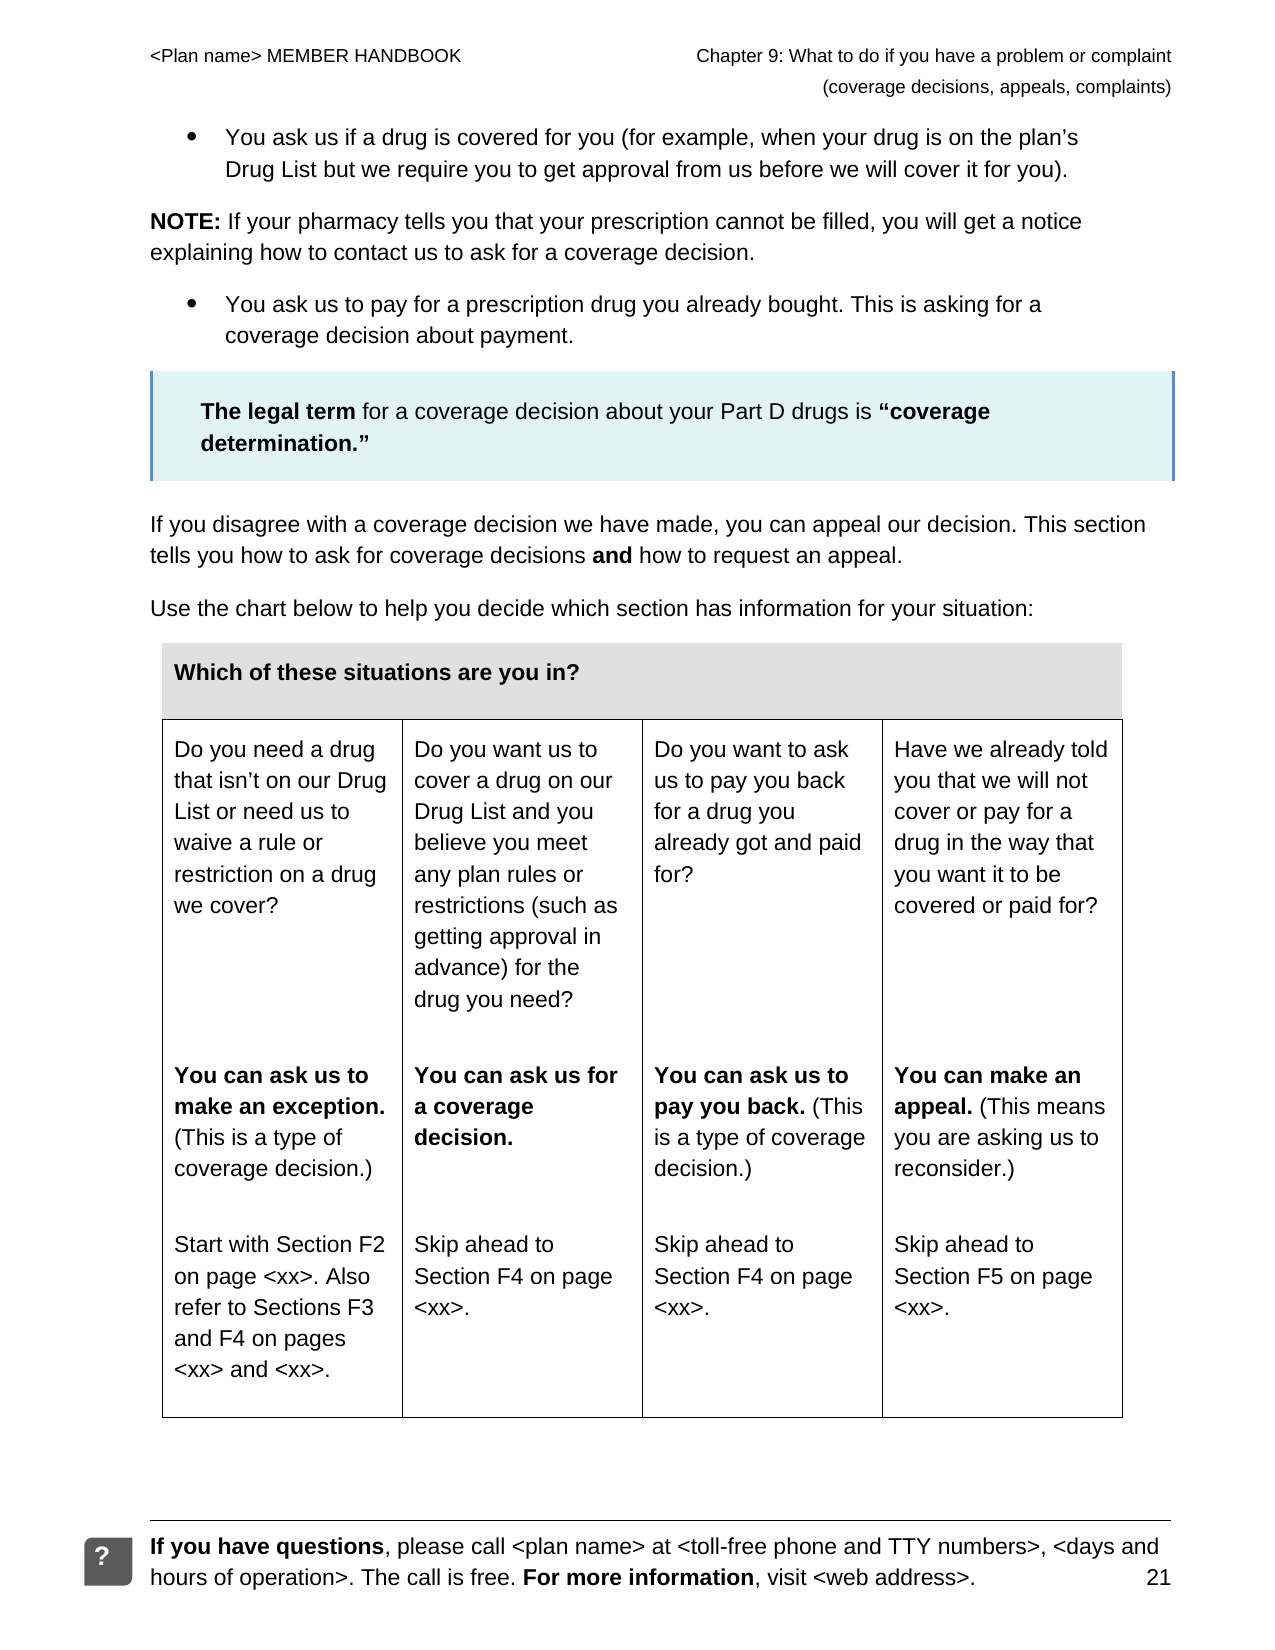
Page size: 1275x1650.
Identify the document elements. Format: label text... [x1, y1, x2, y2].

text NOTE: If your pharmacy tells you that your prescription cannot be filled, you will get a notice explaining how to contact us to ask for a coverage decision. [150, 204, 1171, 267]
table_cell Skip ahead to Section F4 on page <xx>. [403, 1216, 642, 1417]
table_cell Do you want to ask us to pay you back for a drug you already got and paid for? [643, 720, 882, 1046]
table_cell You can make an appeal. (This means you are asking us to reconsider.) [883, 1046, 1122, 1216]
text If you disagree with a coverage decision we have made, you can appeal our decision. This section tells you how to ask for coverage decisions and how to request an appeal. [150, 508, 1171, 570]
table_cell You can ask us to make an exception. (This is a type of coverage decision.) [163, 1046, 402, 1216]
table_cell You can ask us to pay you back. (This is a type of coverage decision.) [643, 1046, 882, 1216]
list You ask us to pay for a prescription drug you already bought. This is asking for a coverage decision about payment. [187, 287, 1096, 350]
table_header Which of these situations are you in? [162, 643, 1122, 719]
table_cell Do you need a drug that isn’t on our Drug List or need us to waive a rule or restriction on a drug we cover? [163, 720, 402, 1046]
table_header The legal term for a coverage decision about your Part D drugs is “coverage determination.” [153, 374, 1172, 478]
table_cell Start with Section F2 on page <xx>. Also refer to Sections F3 and F4 on pages <xx> and <xx>. [163, 1216, 402, 1417]
table_cell You can ask us for a coverage decision. [403, 1046, 642, 1216]
table_cell Skip ahead to Section F5 on page <xx>. [883, 1216, 1122, 1417]
table_cell Do you want us to cover a drug on our Drug List and you believe you meet any plan rules or restrictions (such as getting approval in advance) for the drug you need? [403, 720, 642, 1046]
table_cell Have we already told you that we will not cover or pay for a drug in the way that you want it to be covered or paid for? [883, 720, 1122, 1046]
list You ask us if a drug is covered for you (for example, when your drug is on the plan’s Drug List but we require you to get approval from us before we will cover it for you). [187, 121, 1096, 183]
table_cell Skip ahead to Section F4 on page <xx>. [643, 1216, 882, 1417]
text Use the chart below to help you decide which section has information for your situation: [150, 591, 1171, 622]
